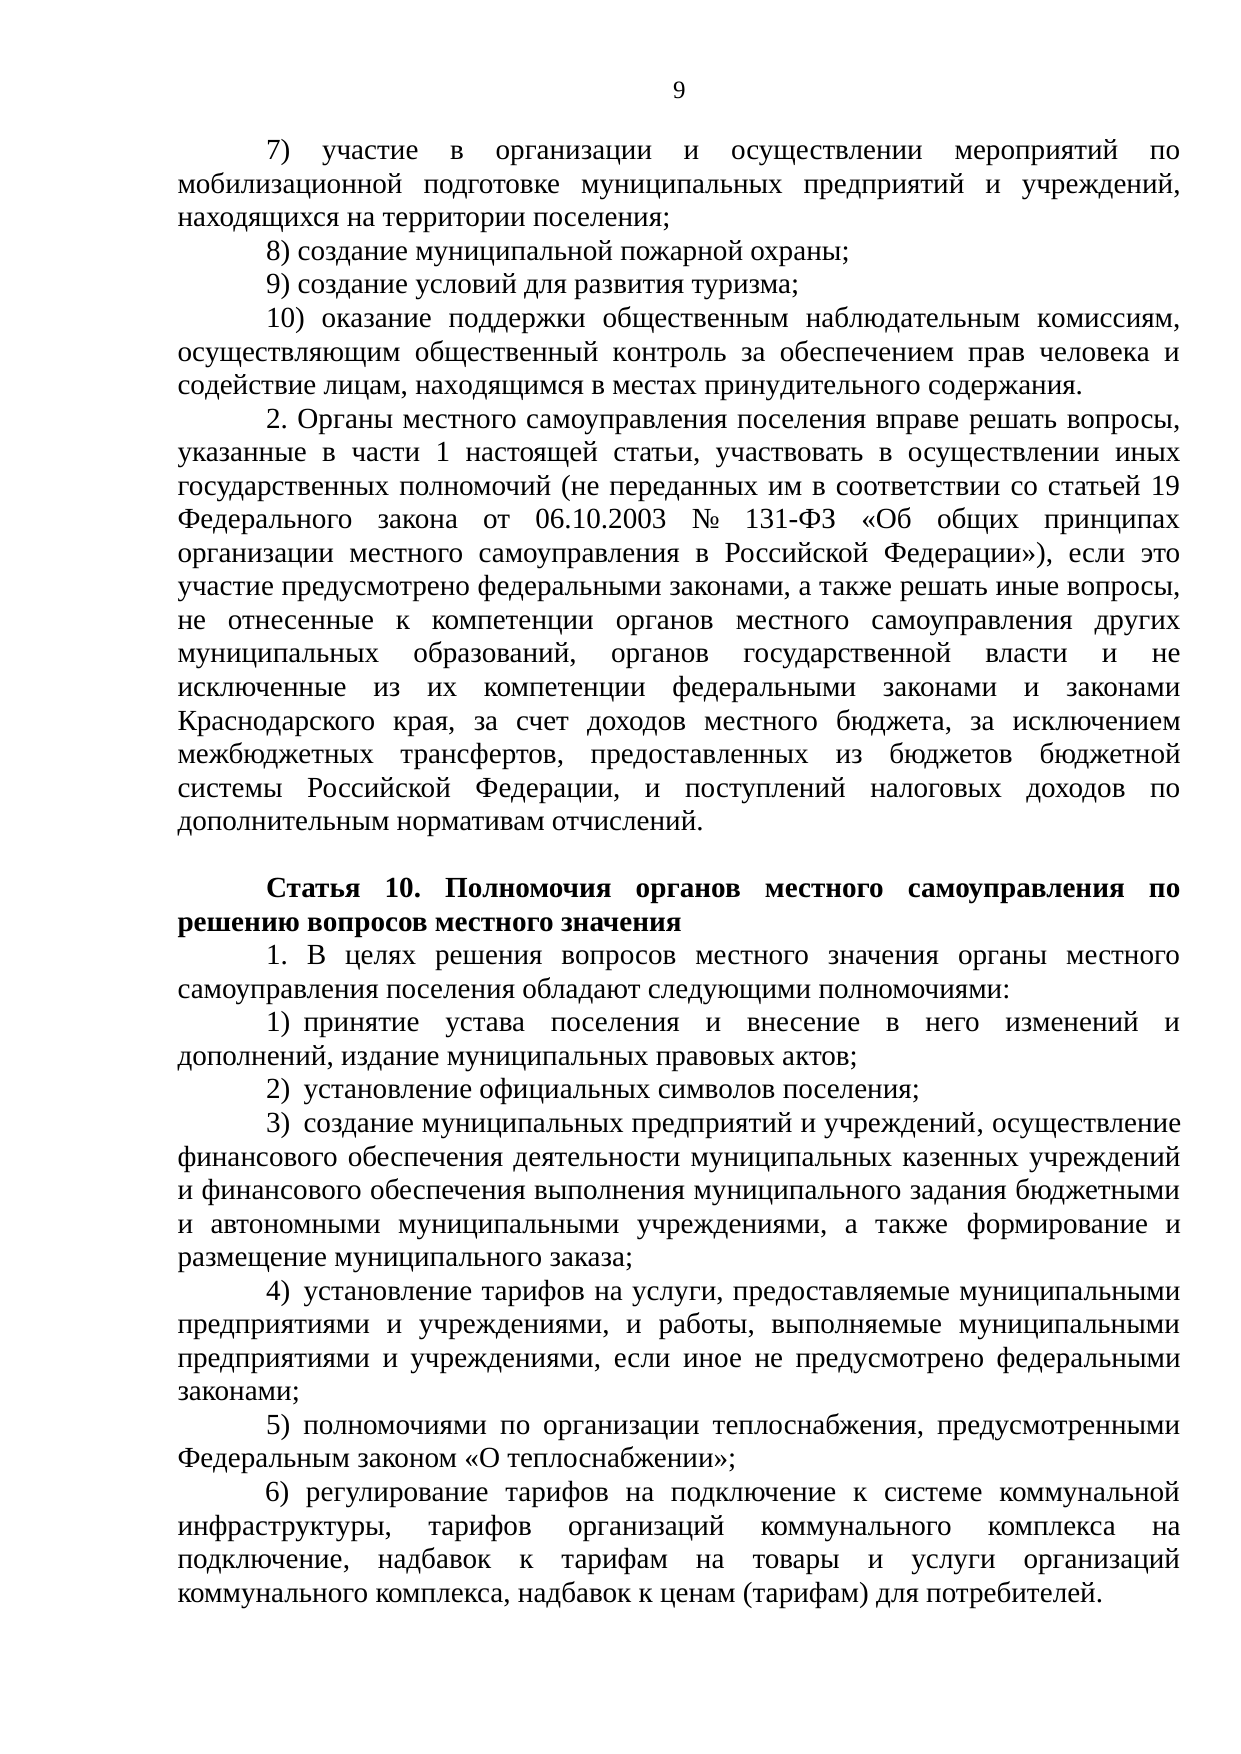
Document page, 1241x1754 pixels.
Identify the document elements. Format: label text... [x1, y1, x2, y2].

subtitle 5) полномочиями по организации теплоснабжения, предусмотренными Федеральным законом «О теплоснабжении»; [177, 1407, 1181, 1474]
text 1. В целях решения вопросов местного значения органы местного самоуправления поселения обладают следующими полномочиями: [177, 937, 1181, 1004]
text 9) создание условий для развития туризма; [177, 267, 1181, 300]
text 7) участие в организации и осуществлении мероприятий по мобилизационной подготовке муниципальных предприятий и учреждений, находящихся на территории поселения; [177, 132, 1181, 233]
list установление официальных символов поселения; [177, 1072, 1181, 1105]
text Статья 10. Полномочия органов местного самоуправления по решению вопросов местного значения [177, 870, 1181, 937]
list установление тарифов на услуги, предоставляемые муниципальными предприятиями и учреждениями, и работы, выполняемые муниципальными предприятиями и учреждениями, если иное не предусмотрено федеральными законами; [177, 1273, 1181, 1407]
text 6) регулирование тарифов на подключение к системе коммунальной инфраструктуры, тарифов организаций коммунального комплекса на подключение, надбавок к тарифам на товары и услуги организаций коммунального комплекса, надбавок к ценам (тарифам) для потребителей. [177, 1474, 1181, 1608]
text 2. Органы местного самоуправления поселения вправе решать вопросы, указанные в части 1 настоящей статьи, участвовать в осуществлении иных государственных полномочий (не переданных им в соответствии со статьей 19 Федерального закона от 06.10.2003 № 131-ФЗ «Об общих принципах организации местного самоуправления в Российской Федерации»), если это участие предусмотрено федеральными законами, а также решать иные вопросы, не отнесенные к компетенции органов местного самоуправления других муниципальных образований, органов государственной власти и не исключенные из их компетенции федеральными законами и законами Краснодарского края, за счет доходов местного бюджета, за исключением межбюджетных трансфертов, предоставленных из бюджетов бюджетной системы Российской Федерации, и поступлений налоговых доходов по дополнительным нормативам отчислений. [177, 401, 1181, 837]
text 8) создание муниципальной пожарной охраны; [177, 233, 1181, 267]
text 10) оказание поддержки общественным наблюдательным комиссиям, осуществляющим общественный контроль за обеспечением прав человека и содействие лицам, находящимся в местах принудительного содержания. [177, 300, 1181, 401]
list создание муниципальных предприятий и учреждений, осуществление финансового обеспечения деятельности муниципальных казенных учреждений и финансового обеспечения выполнения муниципального задания бюджетными и автономными муниципальными учреждениями, а также формирование и размещение муниципального заказа; [177, 1105, 1181, 1273]
list принятие устава поселения и внесение в него изменений и дополнений, издание муниципальных правовых актов; [177, 1004, 1181, 1072]
